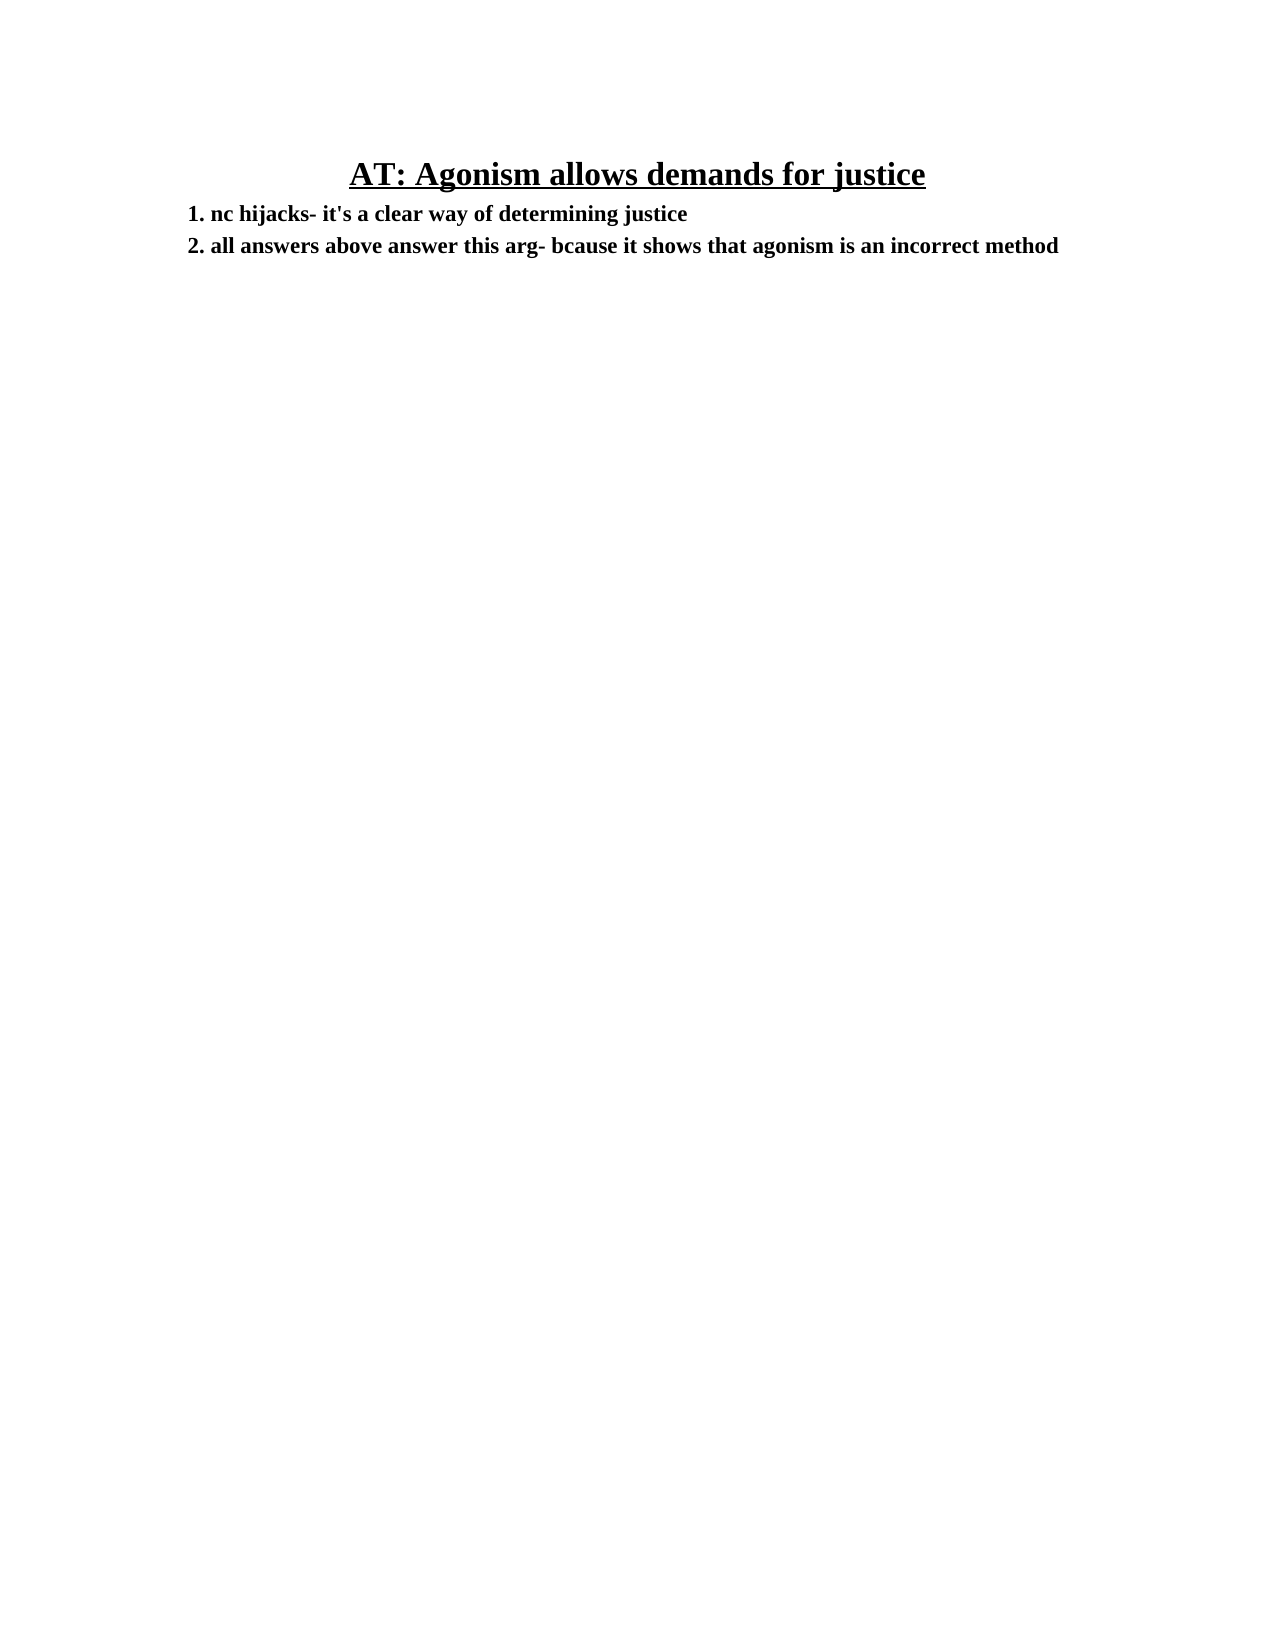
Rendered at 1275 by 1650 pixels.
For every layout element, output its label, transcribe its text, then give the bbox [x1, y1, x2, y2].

subtitle 1. nc hijacks- it's a clear way of determining justice [187, 200, 1087, 226]
subtitle AT: Agonism allows demands for justice [187, 154, 1087, 192]
subtitle 2. all answers above answer this arg- bcause it shows that agonism is an incorrect method [187, 232, 1087, 259]
